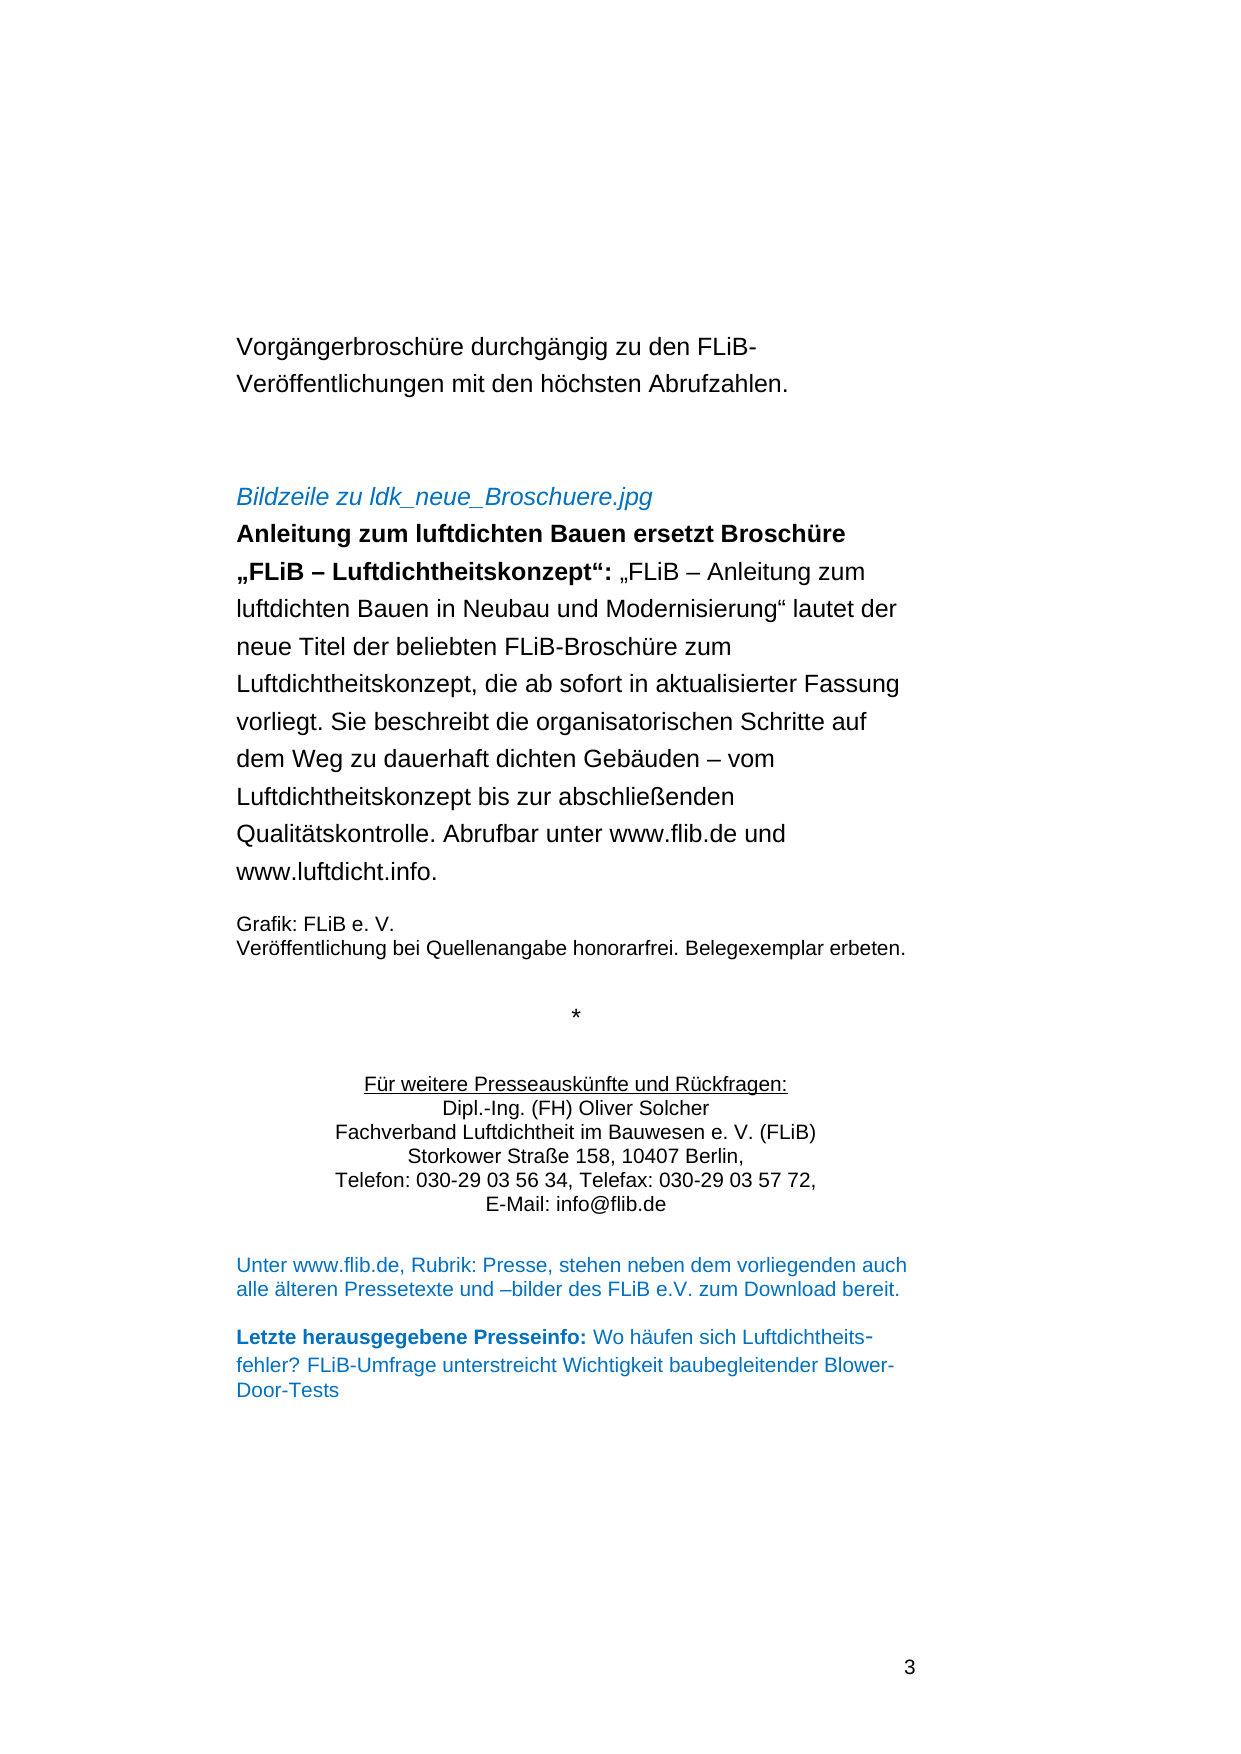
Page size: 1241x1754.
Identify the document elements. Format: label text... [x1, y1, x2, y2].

text Storkower Straße 158, 10407 Berlin, [236, 1144, 915, 1168]
text E-Mail: info@flib.de [236, 1192, 915, 1216]
text Anleitung zum luftdichten Bauen ersetzt Broschüre „FLiB – Luftdichtheitskonzept“: „FLiB – Anleitung zum luftdichten Bauen in Neubau und Modernisierung“ lautet der neue Titel der beliebten FLiB-Broschüre zum Luftdichtheitskonzept, die ab sofort in aktualisierter Fassung vorliegt. Sie beschreibt die organisatorischen Schritte auf dem Weg zu dauerhaft dichten Gebäuden – vom Luftdichtheitskonzept bis zur abschließenden Qualitätskontrolle. Abrufbar unter www.flib.de und www.luftdicht.info. [236, 512, 915, 887]
text Grafik: FLiB e. V. [236, 911, 915, 935]
text * [236, 997, 915, 1034]
text Für weitere Presseauskünfte und Rückfragen: [236, 1072, 915, 1096]
text Fachverband Luftdichtheit im Bauwesen e. V. (FLiB) [236, 1120, 915, 1144]
text Veröffentlichung bei Quellenangabe honorarfrei. Belegexemplar erbeten. [236, 935, 915, 959]
text Bildzeile zu ldk_neue_Broschuere.jpg [236, 475, 915, 512]
text Unter www.flib.de, Rubrik: Presse, stehen neben dem vorliegenden auch alle älteren Pressetexte und –bilder des FLiB e.V. zum Download bereit. [236, 1253, 915, 1301]
text Dipl.-Ing. (FH) Oliver Solcher [236, 1096, 915, 1120]
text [236, 325, 915, 400]
text Telefon: 030-29 03 56 34, Telefax: 030-29 03 57 72, [236, 1168, 915, 1192]
text Letzte herausgegebene Presseinfo: Wo häufen sich Luftdichtheitsfehler? FLiB-Umfrage unterstreicht Wichtigkeit baubegleitender Blower-Door-Tests [236, 1325, 915, 1402]
